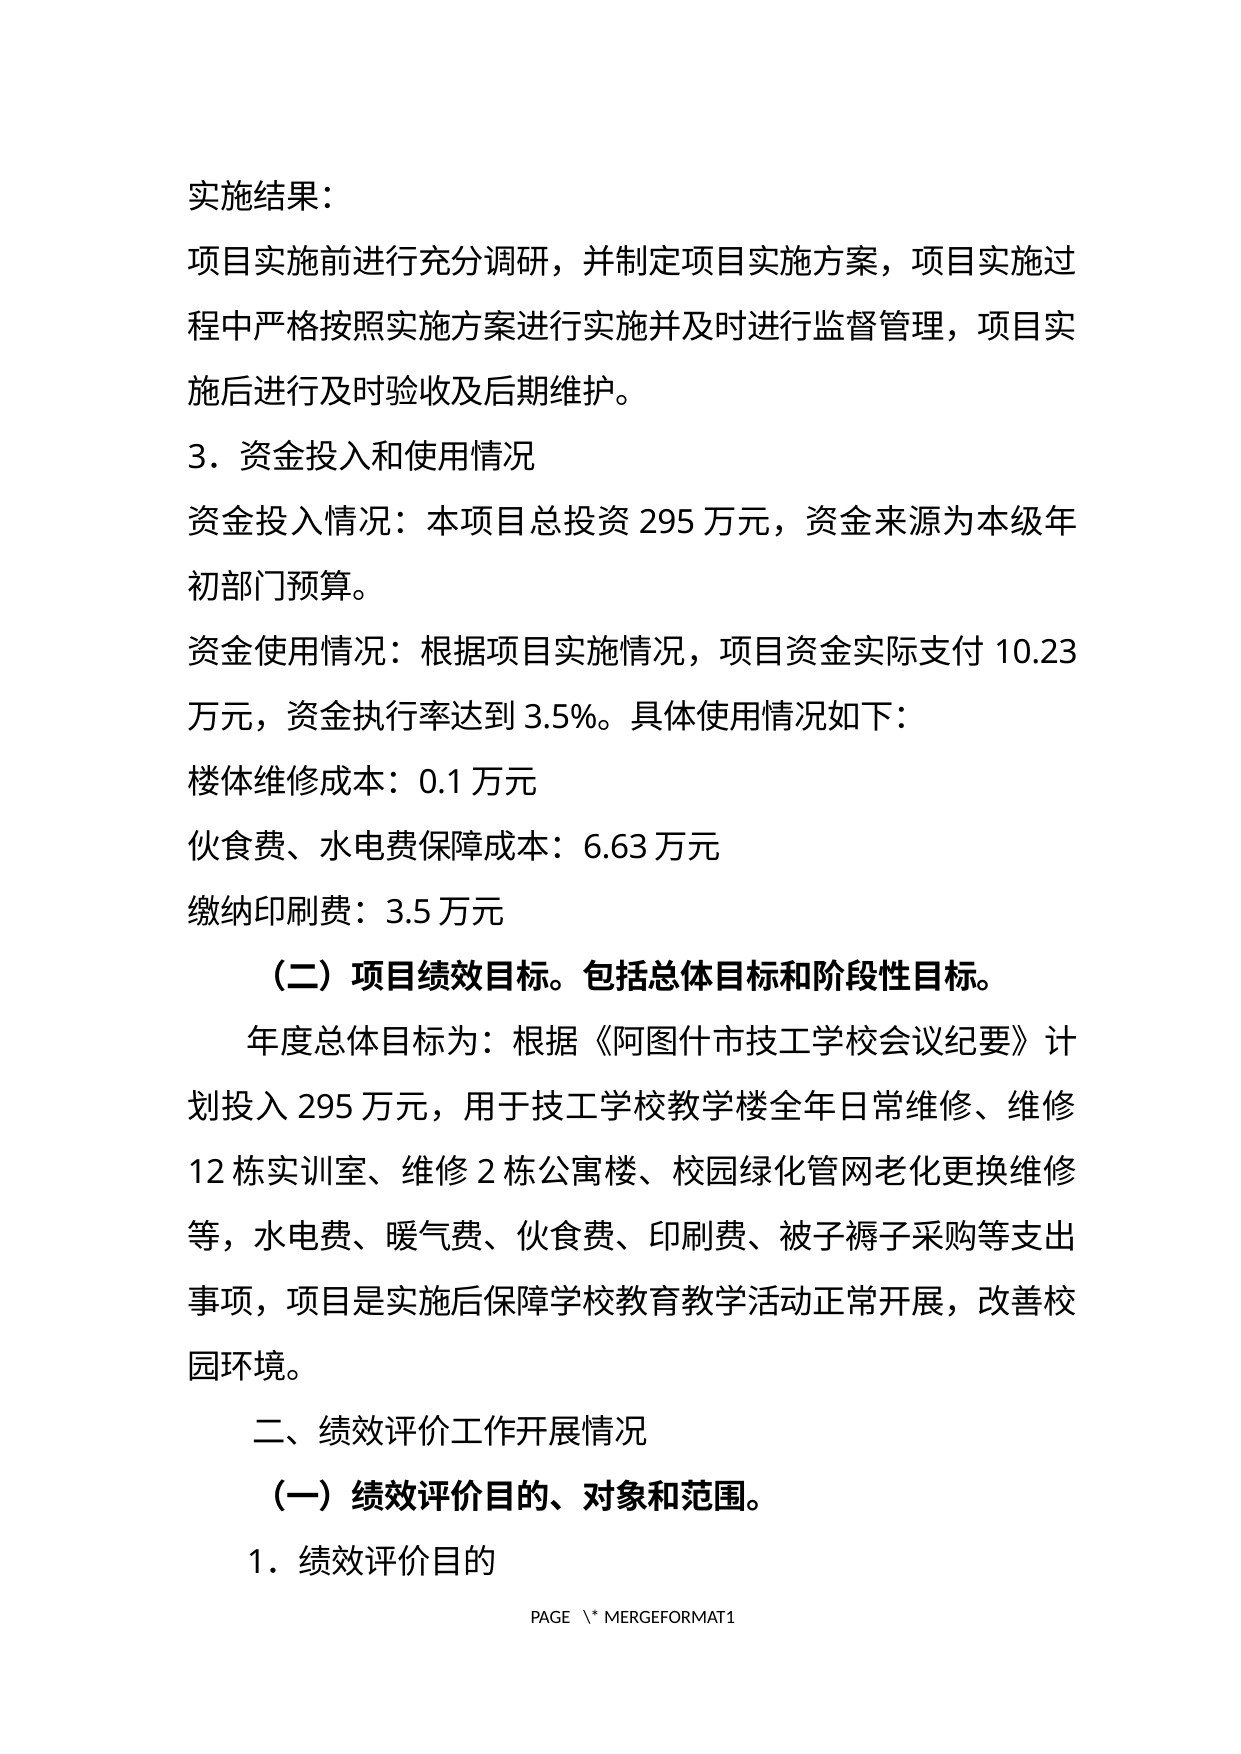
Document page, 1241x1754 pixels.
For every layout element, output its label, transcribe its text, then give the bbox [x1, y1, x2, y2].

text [187, 1527, 1078, 1592]
text （一）绩效评价目的、对象和范围。 [187, 1462, 1078, 1527]
text 二、绩效评价工作开展情况 [187, 1397, 1078, 1462]
text 年度总体目标为：根据《阿图什市技工学校会议纪要》计划投入295万元，用于技工学校教学楼全年日常维修、维修12栋实训室、维修2栋公寓楼、校园绿化管网老化更换维修等，水电费、暖气费、伙食费、印刷费、被子褥子采购等支出事项，项目是实施后保障学校教育教学活动正常开展，改善校园环境。 [187, 1007, 1078, 1397]
text （二）项目绩效目标。包括总体目标和阶段性目标。 [187, 942, 1078, 1007]
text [187, 162, 1078, 942]
